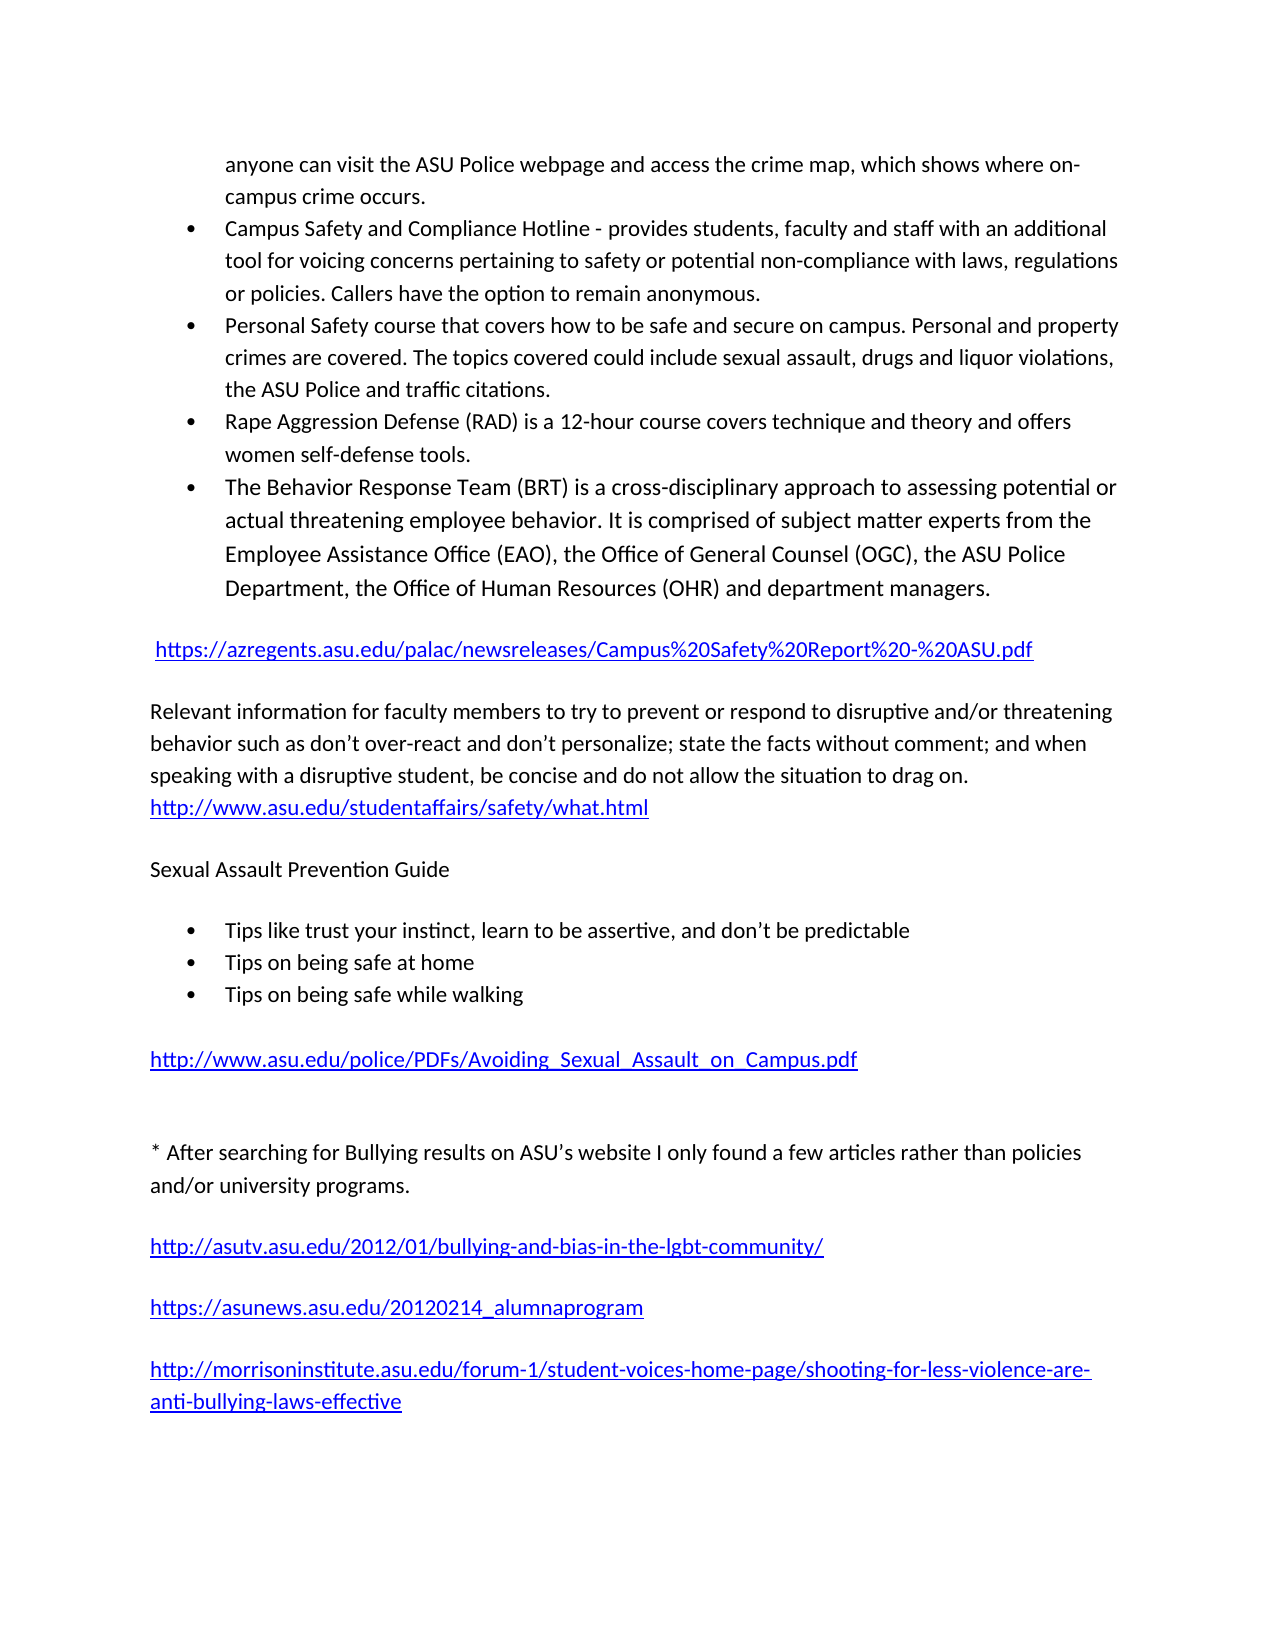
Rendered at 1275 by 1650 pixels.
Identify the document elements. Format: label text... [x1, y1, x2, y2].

list Rape Aggression Defense (RAD) is a 12-hour course covers technique and theory and offers women self-defense tools. [187, 407, 1125, 468]
list Campus Safety and Compliance Hotline - provides students, faculty and staff with an additional tool for voicing concerns pertaining to safety or potential non-compliance with laws, regulations or policies. Callers have the option to remain anonymous. [187, 214, 1125, 307]
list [187, 150, 1125, 210]
text http://morrisoninstitute.asu.edu/forum-1/student-voices-home-page/shooting-for-less-violence-are-anti-bullying-laws-effective [150, 1355, 1125, 1415]
list Tips on being safe while walking [187, 981, 1125, 1009]
list The Behavior Response Team (BRT) is a cross-disciplinary approach to assessing potential or actual threatening employee behavior. It is comprised of subject matter experts from the Employee Assistance Office (EAO), the Office of General Counsel (OGC), the ASU Police Department, the Office of Human Resources (OHR) and department managers. [187, 472, 1125, 602]
text https://asunews.asu.edu/20120214_alumnaprogram [150, 1293, 1125, 1321]
text https://azregents.asu.edu/palac/newsreleases/Campus%20Safety%20Report%20-%20ASU.pdf [150, 636, 1125, 664]
list http://www.asu.edu/police/PDFs/Avoiding_Sexual_Assault_on_Campus.pdf [150, 1045, 1125, 1073]
text * After searching for Bullying results on ASU’s website I only found a few articles rather than policies and/or university programs. [150, 1138, 1125, 1199]
list Tips like trust your instinct, learn to be assertive, and don’t be predictable [187, 916, 1125, 944]
list Personal Safety course that covers how to be safe and secure on campus. Personal and property crimes are covered. The topics covered could include sexual assault, drugs and liquor violations, the ASU Police and traffic citations. [187, 311, 1125, 403]
text Relevant information for faculty members to try to prevent or respond to disruptive and/or threatening behavior such as don’t over-react and don’t personalize; state the facts without comment; and when speaking with a disruptive student, be concise and do not allow the situation to drag on. http://www.asu.edu/studentaffairs/safety/what.html [150, 697, 1125, 822]
text Sexual Assault Prevention Guide [150, 855, 1125, 883]
text http://asutv.asu.edu/2012/01/bullying-and-bias-in-the-lgbt-community/ [150, 1232, 1125, 1260]
list Tips on being safe at home [187, 948, 1125, 976]
